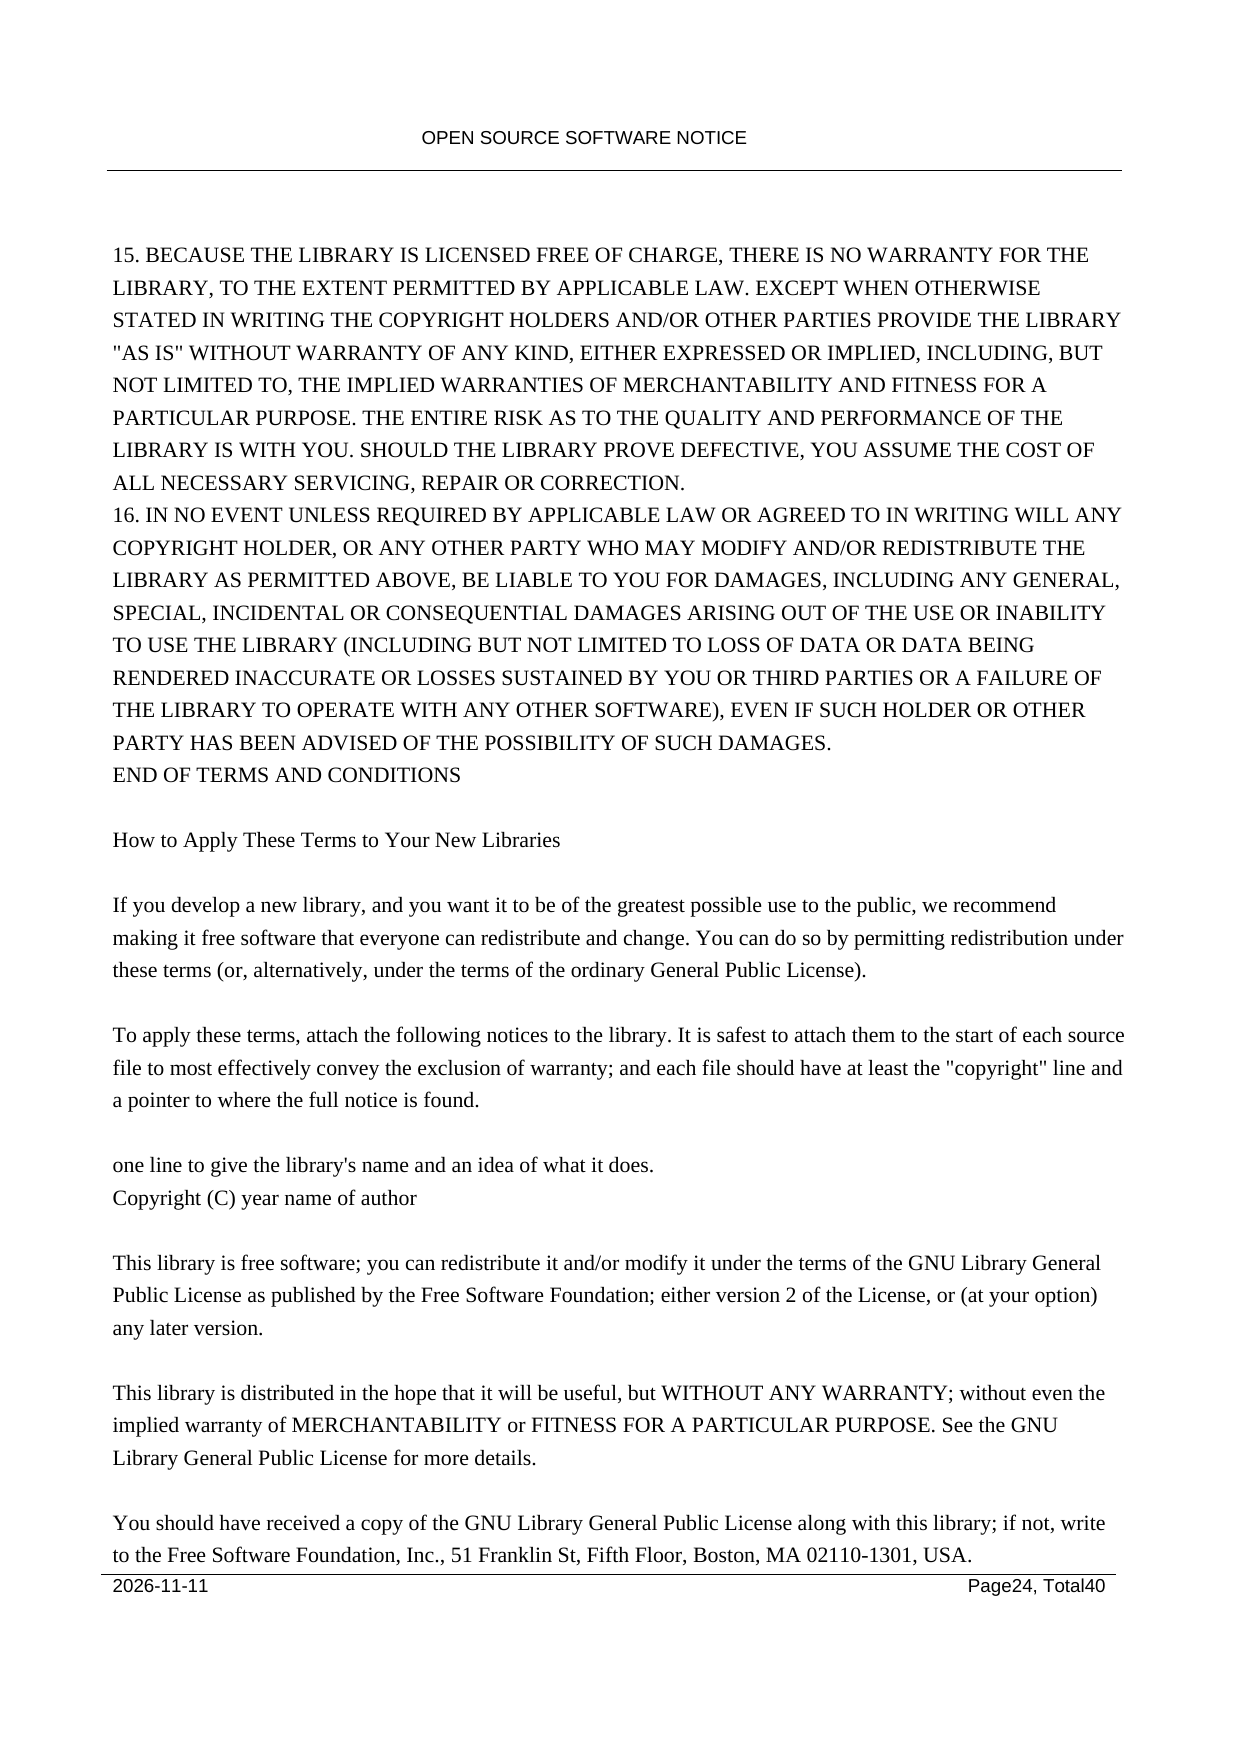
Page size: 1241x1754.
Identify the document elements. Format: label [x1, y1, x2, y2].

text [112, 206, 1128, 1571]
